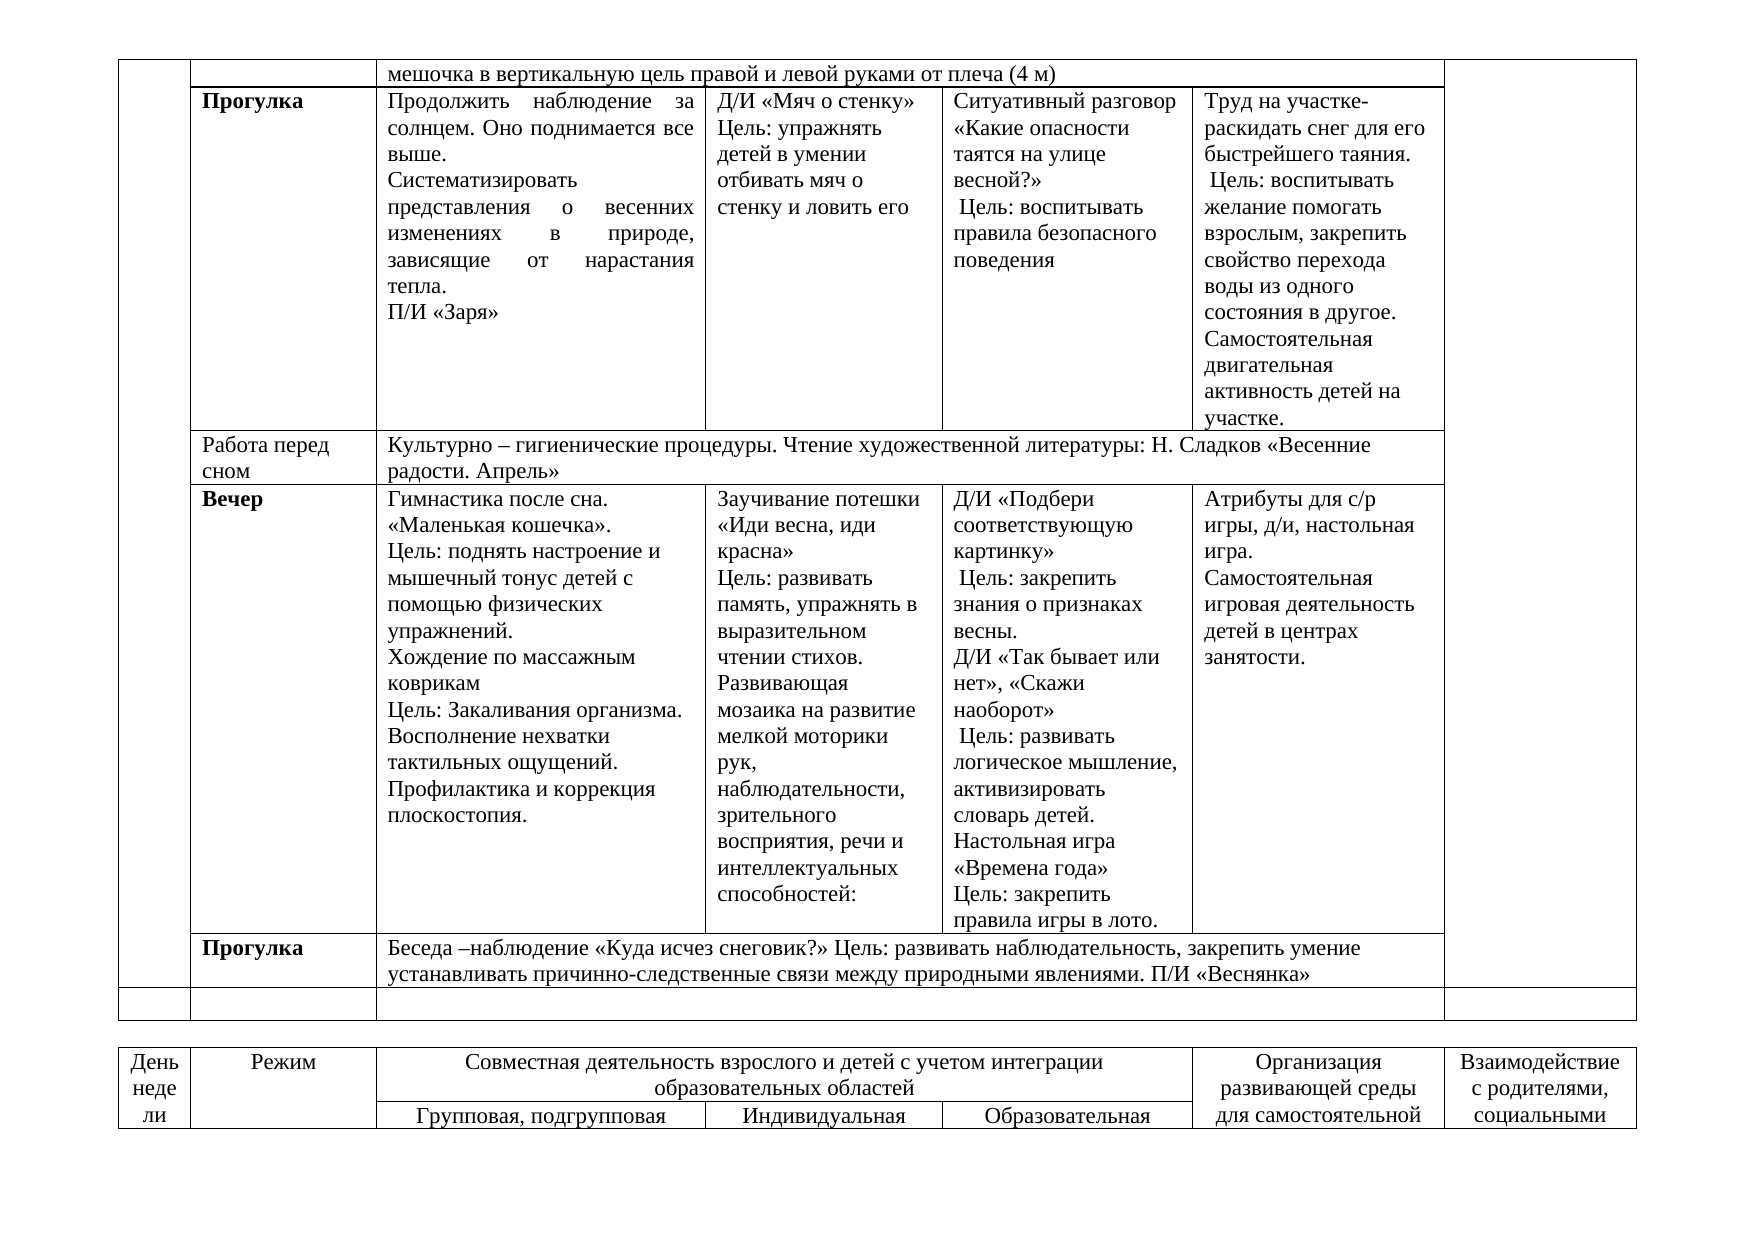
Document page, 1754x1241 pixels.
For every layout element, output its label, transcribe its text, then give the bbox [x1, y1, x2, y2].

table_header День недели [119, 1048, 190, 1128]
table_header Совместная деятельность взрослого и детей с учетом интеграции образовательных областей [377, 1048, 1192, 1101]
table_cell Д/И «Мяч о стенку» Цель: упражнять детей в умении отбивать мяч о стенку и ловить его [706, 88, 942, 430]
table_cell [377, 988, 1444, 1019]
table_cell Беседа –наблюдение «Куда исчез снеговик?» Цель: развивать наблюдательность, закрепить умение устанавливать причинно-следственные связи между природными явлениями. П/И «Веснянка» [377, 934, 1444, 987]
table_cell Прогулка [191, 934, 376, 987]
table_cell [119, 988, 190, 1019]
table_cell Продолжить наблюдение за солнцем. Оно поднимается все выше. Систематизировать представления о весенних изменениях в природе, зависящие от нарастания тепла. П/И «Заря» [377, 88, 705, 430]
table_cell [191, 988, 376, 1019]
table_cell Заучивание потешки «Иди весна, иди красна» Цель: развивать память, упражнять в выразительном чтении стихов. Развивающая мозаика на развитие мелкой моторики рук, наблюдательности, зрительного восприятия, речи и интеллектуальных способностей: [706, 485, 942, 933]
table_cell Вечер [191, 485, 376, 933]
table_cell [1445, 988, 1636, 1019]
table_header Взаимодействие с родителями, социальными партнерами [1445, 1048, 1636, 1128]
table_cell Атрибуты для с/р игры, д/и, настольная игра. Самостоятельная игровая деятельность детей в центрах занятости. [1193, 485, 1444, 933]
table_header Режим [191, 1048, 376, 1128]
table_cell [377, 1102, 705, 1128]
table_cell Гимнастика после сна. «Маленькая кошечка». Цель: поднять настроение и мышечный тонус детей с помощью физических упражнений. Хождение по массажным коврикам Цель: Закаливания организма. Восполнение нехватки тактильных ощущений. Профилактика и коррекция плоскостопия. [377, 485, 705, 933]
table_cell Работа перед сном [191, 431, 376, 484]
table_cell Д/И «Подбери соответствующую картинку» Цель: закрепить знания о признаках весны. Д/И «Так бывает или нет», «Скажи наоборот» Цель: развивать логическое мышление, активизировать словарь детей. Настольная игра «Времена года» Цель: закрепить правила игры в лото. [943, 485, 1192, 933]
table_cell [943, 1102, 1192, 1128]
table_cell Прогулка [191, 88, 376, 430]
table_cell Индивидуальная [706, 1102, 942, 1128]
table_cell Труд на участке- раскидать снег для его быстрейшего таяния. Цель: воспитывать желание помогать взрослым, закрепить свойство перехода воды из одного состояния в другое. Самостоятельная двигательная активность детей на участке. [1193, 88, 1444, 430]
table_cell Ситуативный разговор «Какие опасности таятся на улице весной?» Цель: воспитывать правила безопасного поведения [943, 88, 1192, 430]
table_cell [377, 60, 1444, 86]
table_header Организация развивающей среды для самостоятельной деятельности детей (центры активности, все помещение группы) [1193, 1048, 1444, 1128]
table_cell Культурно – гигиенические процедуры. Чтение художественной литературы: Н. Сладков «Весенние радости. Апрель» [377, 431, 1444, 484]
